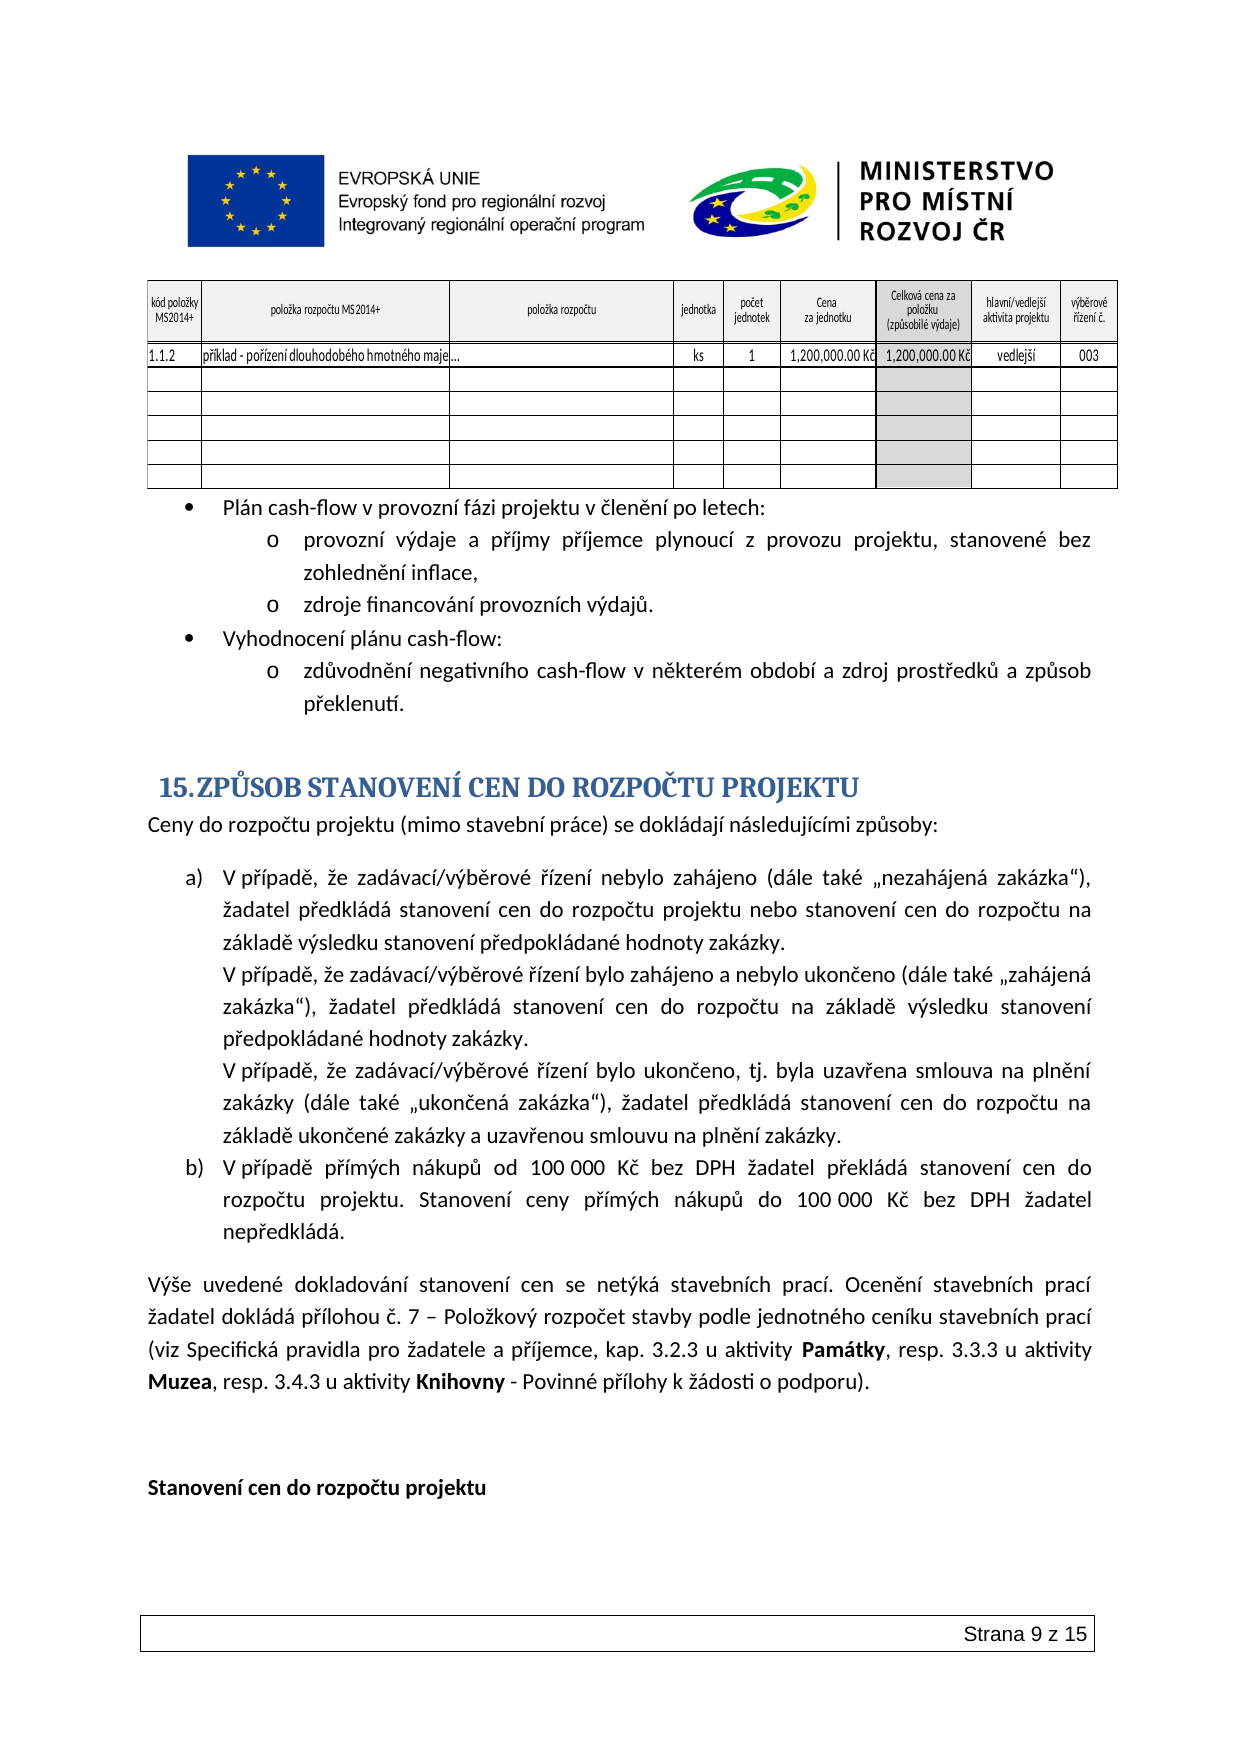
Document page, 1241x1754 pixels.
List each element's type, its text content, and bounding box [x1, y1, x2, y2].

list V případě, že zadávací/výběrové řízení bylo zahájeno a nebylo ukončeno (dále také „zahájená zakázka“), žadatel předkládá stanovení cen do rozpočtu na základě výsledku stanovení předpokládané hodnoty zakázky. [223, 960, 1093, 1052]
list Plán cash-flow v provozní fázi projektu v členění po letech: [185, 493, 1093, 521]
list zdroje financování provozních výdajů. [266, 590, 1093, 619]
text Ceny do rozpočtu projektu (mimo stavební práce) se dokládají následujícími způsoby: [148, 810, 1093, 838]
list V případě, že zadávací/výběrové řízení bylo ukončeno, tj. byla uzavřena smlouva na plnění zakázky (dále také „ukončená zakázka“), žadatel předkládá stanovení cen do rozpočtu na základě ukončené zakázky a uzavřenou smlouvu na plnění zakázky. [223, 1056, 1093, 1149]
list Vyhodnocení plánu cash-flow: [185, 624, 1093, 652]
list zdůvodnění negativního cash-flow v některém období a zdroj prostředků a způsob překlenutí. [266, 656, 1093, 717]
list V případě přímých nákupů od 100 000 Kč bez DPH žadatel překládá stanovení cen do rozpočtu projektu. Stanovení ceny přímých nákupů do 100 000 Kč bez DPH žadatel nepředkládá. [185, 1153, 1093, 1245]
text Výše uvedené dokladování stanovení cen se netýká stavebních prací. Ocenění stavebních prací žadatel dokládá přílohou č. 7 – Položkový rozpočet stavby podle jednotného ceníku stavebních prací (viz Specifická pravidla pro žadatele a příjemce, kap. 3.2.3 u aktivity Památky, resp. 3.3.3 u aktivity Muzea, resp. 3.4.3 u aktivity Knihovny - Povinné přílohy k žádosti o podporu). [148, 1270, 1093, 1395]
list V případě, že zadávací/výběrové řízení nebylo zahájeno (dále také „nezahájená zakázka“), žadatel předkládá stanovení cen do rozpočtu projektu nebo stanovení cen do rozpočtu na základě výsledku stanovení předpokládané hodnoty zakázky. [185, 863, 1093, 956]
subtitle Způsob stanovení cen do rozpočtu projektu [159, 772, 1093, 805]
picture [157, 123, 1083, 277]
list provozní výdaje a příjmy příjemce plynoucí z provozu projektu, stanovené bez zohlednění inflace, [266, 525, 1093, 586]
text Stanovení cen do rozpočtu projektu [148, 1473, 1093, 1501]
